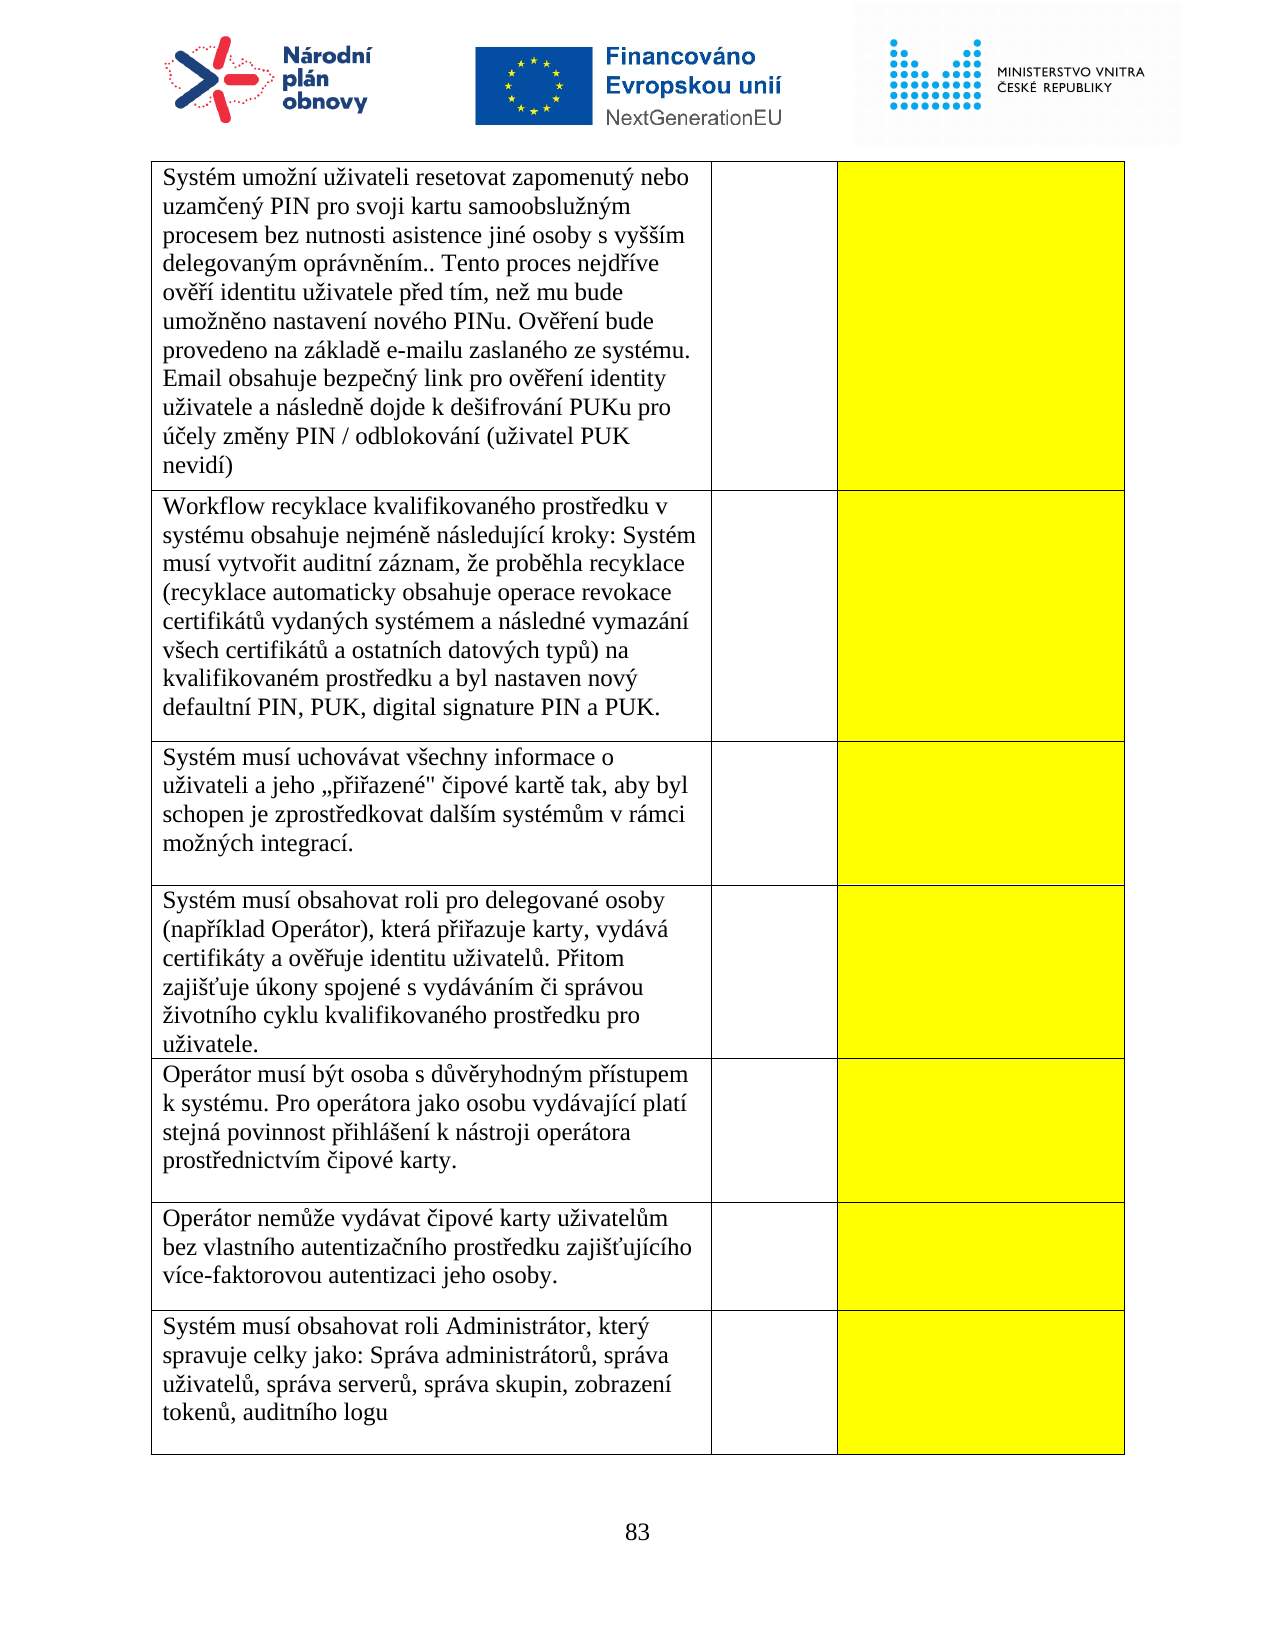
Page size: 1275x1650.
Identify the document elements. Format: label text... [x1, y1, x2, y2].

table_cell [712, 491, 837, 741]
table_cell Operátor musí být osoba s důvěryhodným přístupem k systému. Pro operátora jako osobu vydávající platí stejná povinnost přihlášení k nástroji operátora prostřednictvím čipové karty. [152, 1059, 711, 1202]
table_cell Systém musí obsahovat roli pro delegované osoby (například Operátor), která přiřazuje karty, vydává certifikáty a ověřuje identitu uživatelů. Přitom zajišťuje úkony spojené s vydáváním či správou životního cyklu kvalifikovaného prostředku pro uživatele. [152, 886, 711, 1058]
table_cell [712, 886, 837, 1058]
table_cell [838, 491, 1124, 741]
table_cell [712, 162, 837, 490]
table_cell [838, 162, 1124, 490]
table_cell Workflow recyklace kvalifikovaného prostředku v systému obsahuje nejméně následující kroky: Systém musí vytvořit auditní záznam, že proběhla recyklace (recyklace automaticky obsahuje operace revokace certifikátů vydaných systémem a následné vymazání všech certifikátů a ostatních datových typů) na kvalifikovaném prostředku a byl nastaven nový defaultní PIN, PUK, digital signature PIN a PUK. [152, 491, 711, 741]
picture [151, 26, 390, 134]
table_cell [838, 1059, 1124, 1202]
table_cell [838, 1311, 1124, 1454]
table_cell [838, 1203, 1124, 1310]
table_cell Systém musí obsahovat roli Administrátor, který spravuje celky jako: Správa administrátorů, správa uživatelů, správa serverů, správa skupin, zobrazení tokenů, auditního logu [152, 1311, 711, 1454]
table_cell Systém umožní uživateli resetovat zapomenutý nebo uzamčený PIN pro svoji kartu samoobslužným procesem bez nutnosti asistence jiné osoby s vyšším delegovaným oprávněním.. Tento proces nejdříve ověří identitu uživatele před tím, než mu bude umožněno nastavení nového PINu. Ověření bude provedeno na základě e-mailu zaslaného ze systému. Email obsahuje bezpečný link pro ověření identity uživatele a následně dojde k dešifrování PUKu pro účely změny PIN / odblokování (uživatel PUK nevidí) [152, 162, 711, 490]
picture [466, 34, 804, 135]
table_cell [838, 742, 1124, 884]
picture [852, 1, 1183, 148]
table_cell Operátor nemůže vydávat čipové karty uživatelům bez vlastního autentizačního prostředku zajišťujícího více-faktorovou autentizaci jeho osoby. [152, 1203, 711, 1310]
table_cell [838, 886, 1124, 1058]
table_cell Systém musí uchovávat všechny informace o uživateli a jeho „přiřazené" čipové kartě tak, aby byl schopen je zprostředkovat dalším systémům v rámci možných integrací. [152, 742, 711, 884]
table_cell [712, 1311, 837, 1454]
table_cell [712, 1059, 837, 1202]
table_cell [712, 1203, 837, 1310]
table_cell [712, 742, 837, 884]
